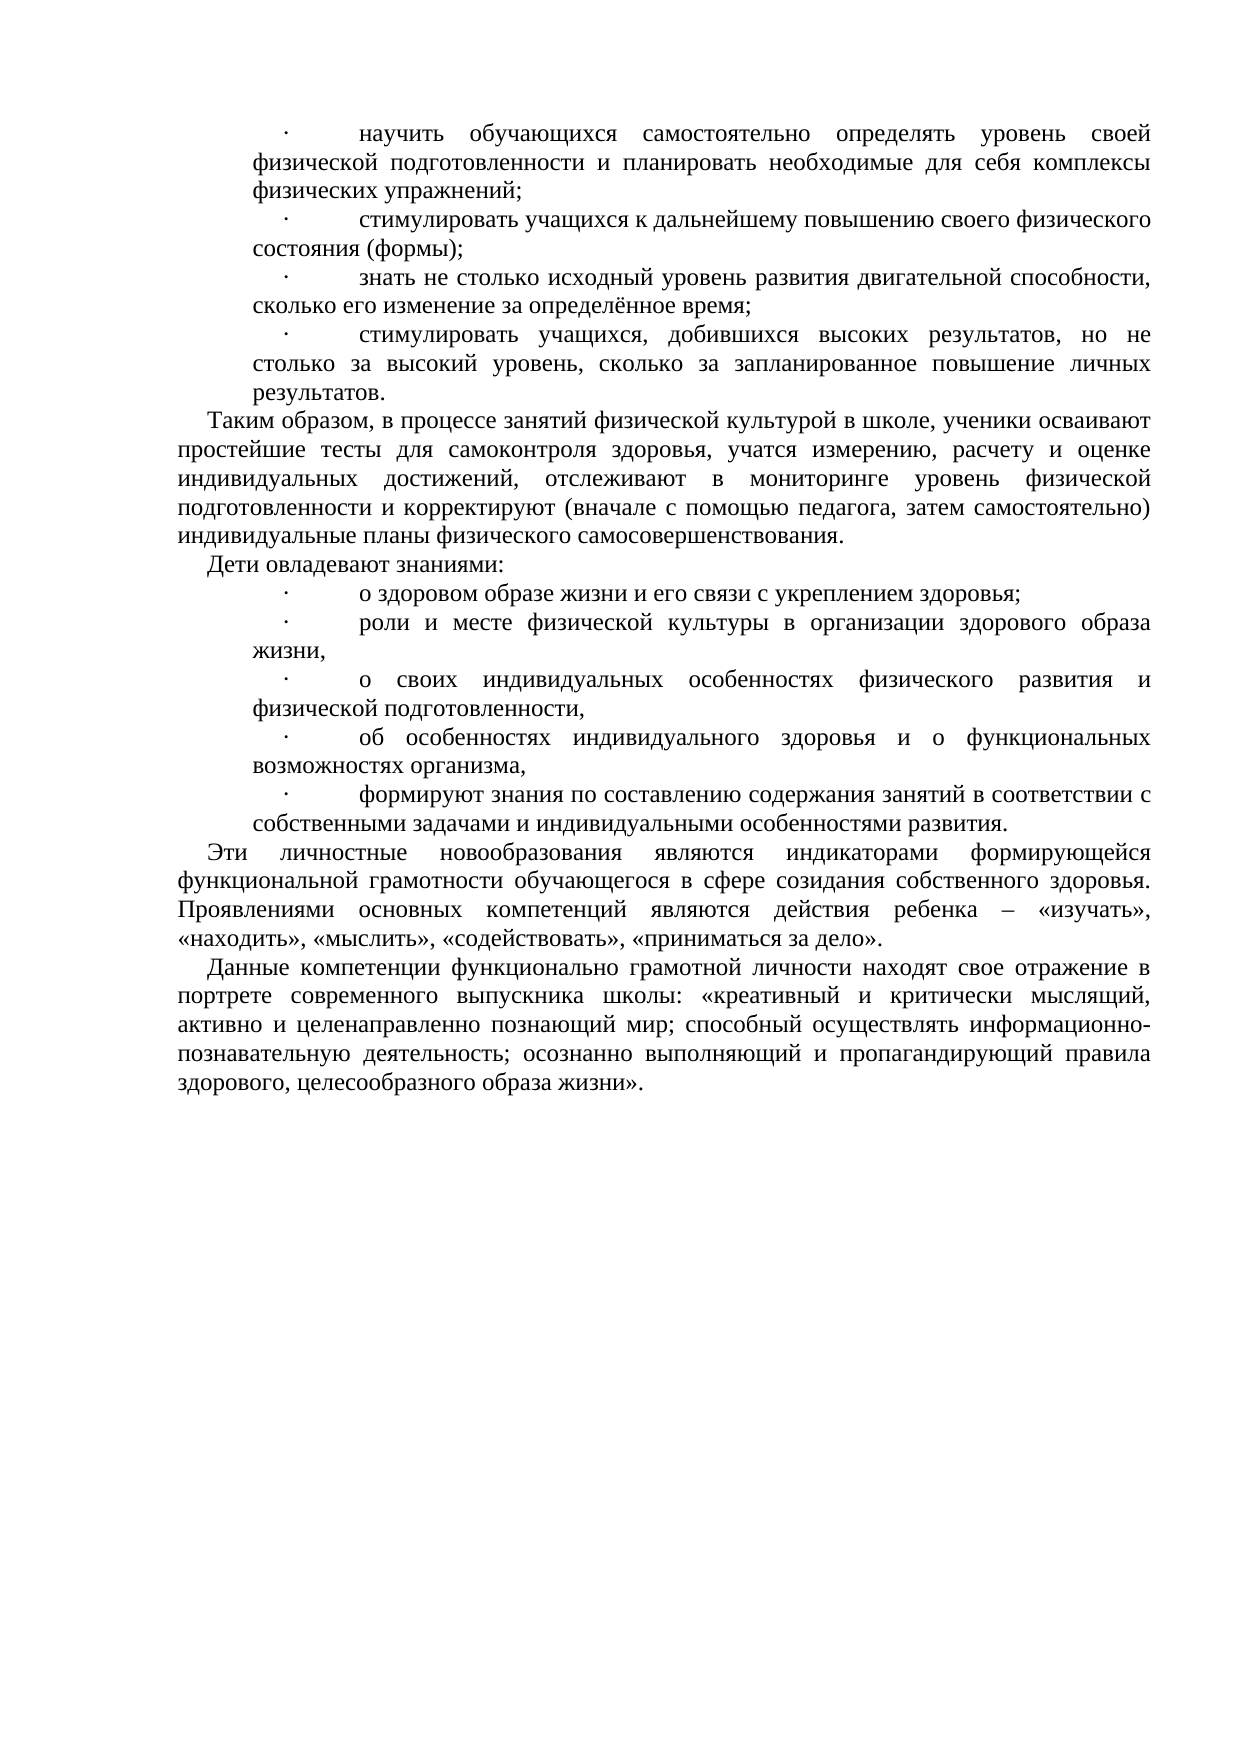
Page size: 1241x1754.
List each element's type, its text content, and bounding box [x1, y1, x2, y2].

text · роли и месте физической культуры в организации здорового образа жизни, [252, 607, 1152, 664]
text · знать не столько исходный уровень развития двигательной способности, сколько его изменение за определённое время; [252, 262, 1152, 319]
text Таким образом, в процессе занятий физической культурой в школе, ученики осваивают простейшие тесты для самоконтроля здоровья, учатся измерению, расчету и оценке индивидуальных достижений, отслеживают в мониторинге уровень физической подготовленности и корректируют (вначале с помощью педагога, затем самостоятельно) индивидуальные планы физического самосовершенствования. [177, 406, 1152, 549]
text · стимулировать учащихся к дальнейшему повышению своего физического состояния (формы); [252, 204, 1152, 262]
text Данные компетенции функционально грамотной личности находят свое отражение в портрете современного выпускника школы: «креативный и критически мыслящий, активно и целенаправленно познающий мир; способный осуществлять информационно-познавательную деятельность; осознанно выполняющий и пропагандирующий правила здорового, целесообразного образа жизни». [177, 952, 1152, 1096]
text Эти личностные новообразования являются индикаторами формирующейся функциональной грамотности обучающегося в сфере созидания собственного здоровья. Проявлениями основных компетенций являются действия ребенка – «изучать», «находить», «мыслить», «содействовать», «приниматься за дело». [177, 837, 1152, 952]
text Дети овладевают знаниями: [177, 549, 1152, 578]
text · формируют знания по составлению содержания занятий в соответствии с собственными задачами и индивидуальными особенностями развития. [252, 779, 1152, 837]
text · научить обучающихся самостоятельно определять уровень своей физической подготовленности и планировать необходимые для себя комплексы физических упражнений; [252, 118, 1152, 204]
text · о здоровом образе жизни и его связи с укреплением здоровья; [252, 578, 1152, 607]
text · о своих индивидуальных особенностях физического развития и физической подготовленности, [252, 664, 1152, 722]
text · об особенностях индивидуального здоровья и о функциональных возможностях организма, [252, 722, 1152, 779]
text · стимулировать учащихся, добившихся высоких результатов, но не столько за высокий уровень, сколько за запланированное повышение личных результатов. [252, 319, 1152, 406]
